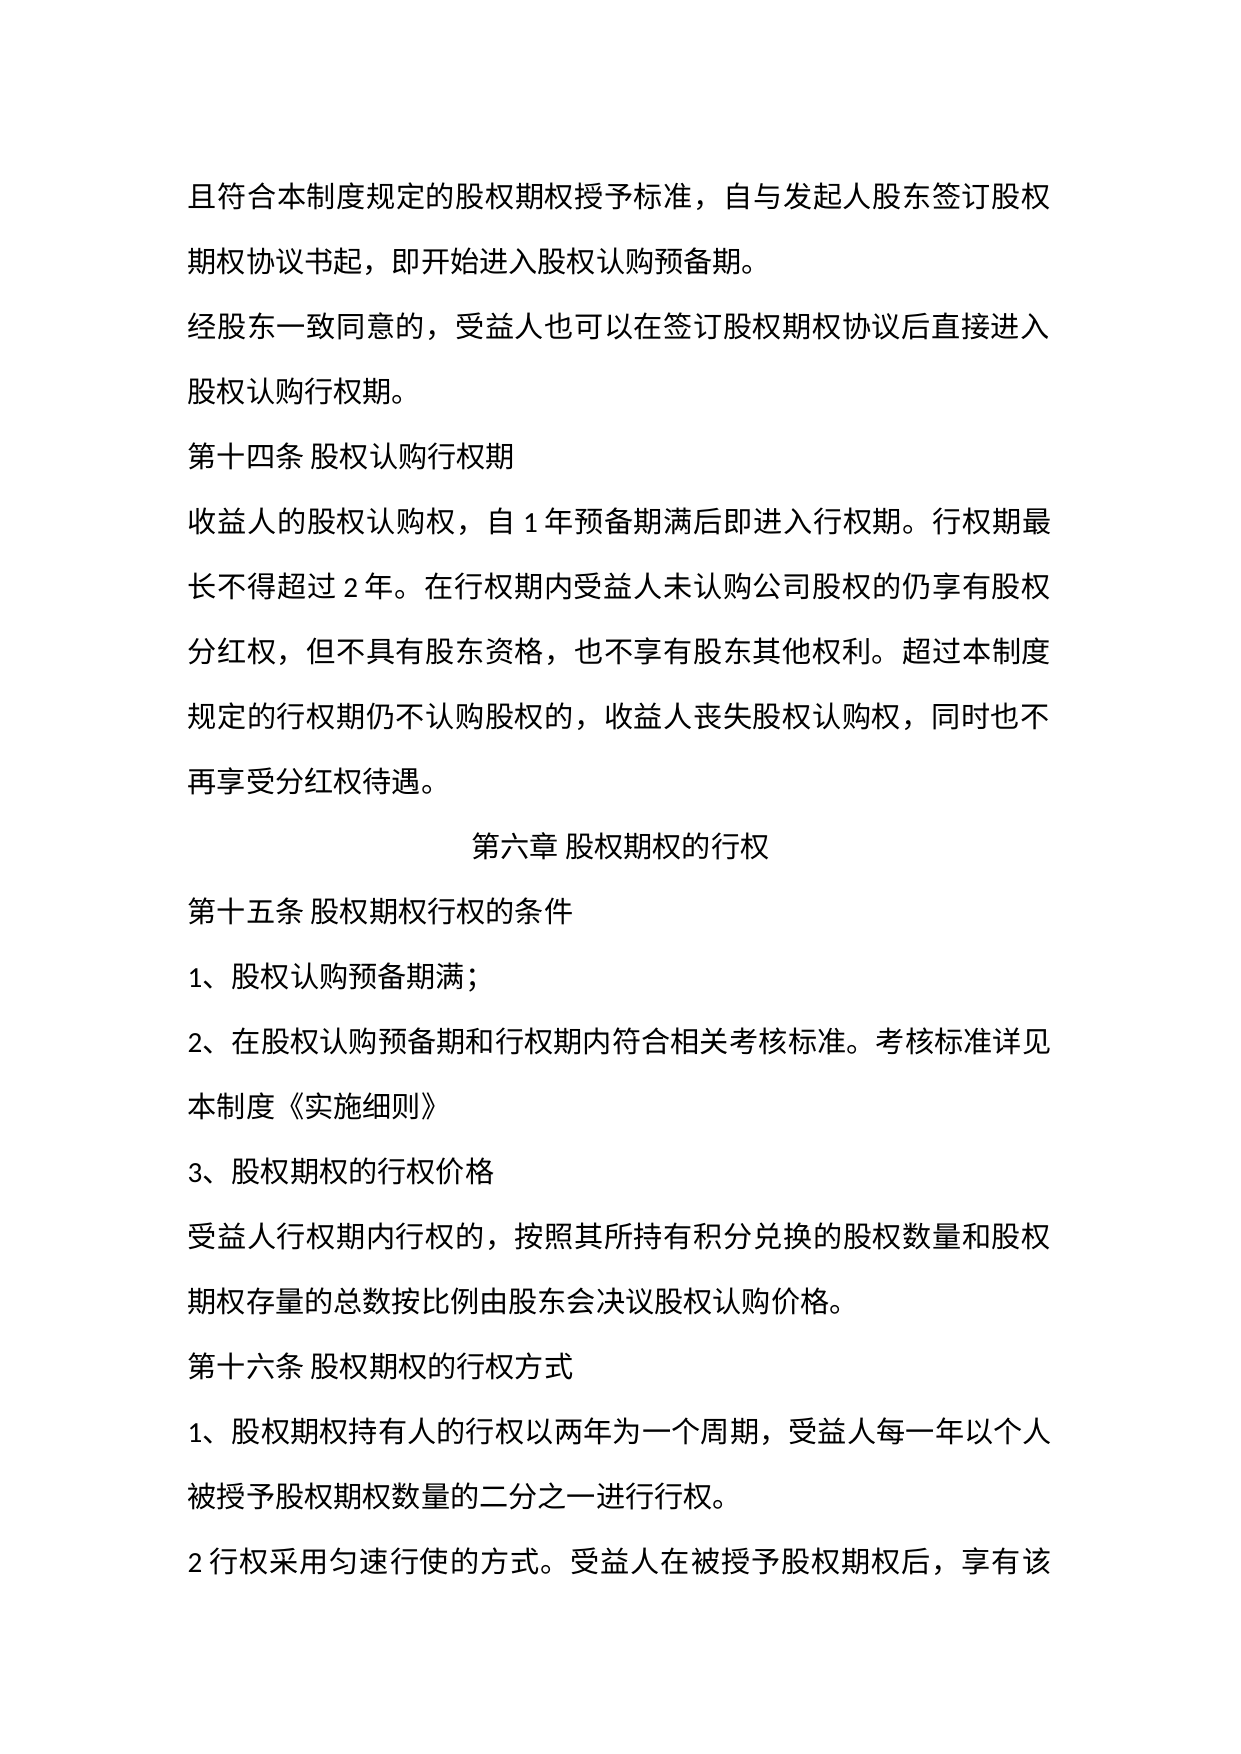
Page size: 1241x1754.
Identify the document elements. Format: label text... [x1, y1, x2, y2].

text 2、在股权认购预备期和行权期内符合相关考核标准。考核标准详见本制度《实施细则》 [187, 1007, 1053, 1137]
text 第十四条 股权认购行权期 [187, 422, 1053, 487]
text 第六章 股权期权的行权 [187, 812, 1053, 877]
text 经股东一致同意的，受益人也可以在签订股权期权协议后直接进入股权认购行权期。 [187, 292, 1053, 422]
text 第十五条 股权期权行权的条件 [187, 877, 1053, 942]
text 第十六条 股权期权的行权方式 [187, 1332, 1053, 1397]
text 1、股权认购预备期满； [187, 942, 1053, 1007]
text 受益人行权期内行权的，按照其所持有积分兑换的股权数量和股权期权存量的总数按比例由股东会决议股权认购价格。 [187, 1202, 1053, 1332]
text 收益人的股权认购权，自1年预备期满后即进入行权期。行权期最长不得超过2年。在行权期内受益人未认购公司股权的仍享有股权分红权，但不具有股东资格，也不享有股东其他权利。超过本制度规定的行权期仍不认购股权的，收益人丧失股权认购权，同时也不再享受分红权待遇。 [187, 487, 1053, 812]
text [187, 162, 1053, 292]
text 3、股权期权的行权价格 [187, 1137, 1053, 1202]
text 1、股权期权持有人的行权以两年为一个周期，受益人每一年以个人被授予股权期权数量的二分之一进行行权。 [187, 1397, 1053, 1527]
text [187, 1527, 1053, 1592]
